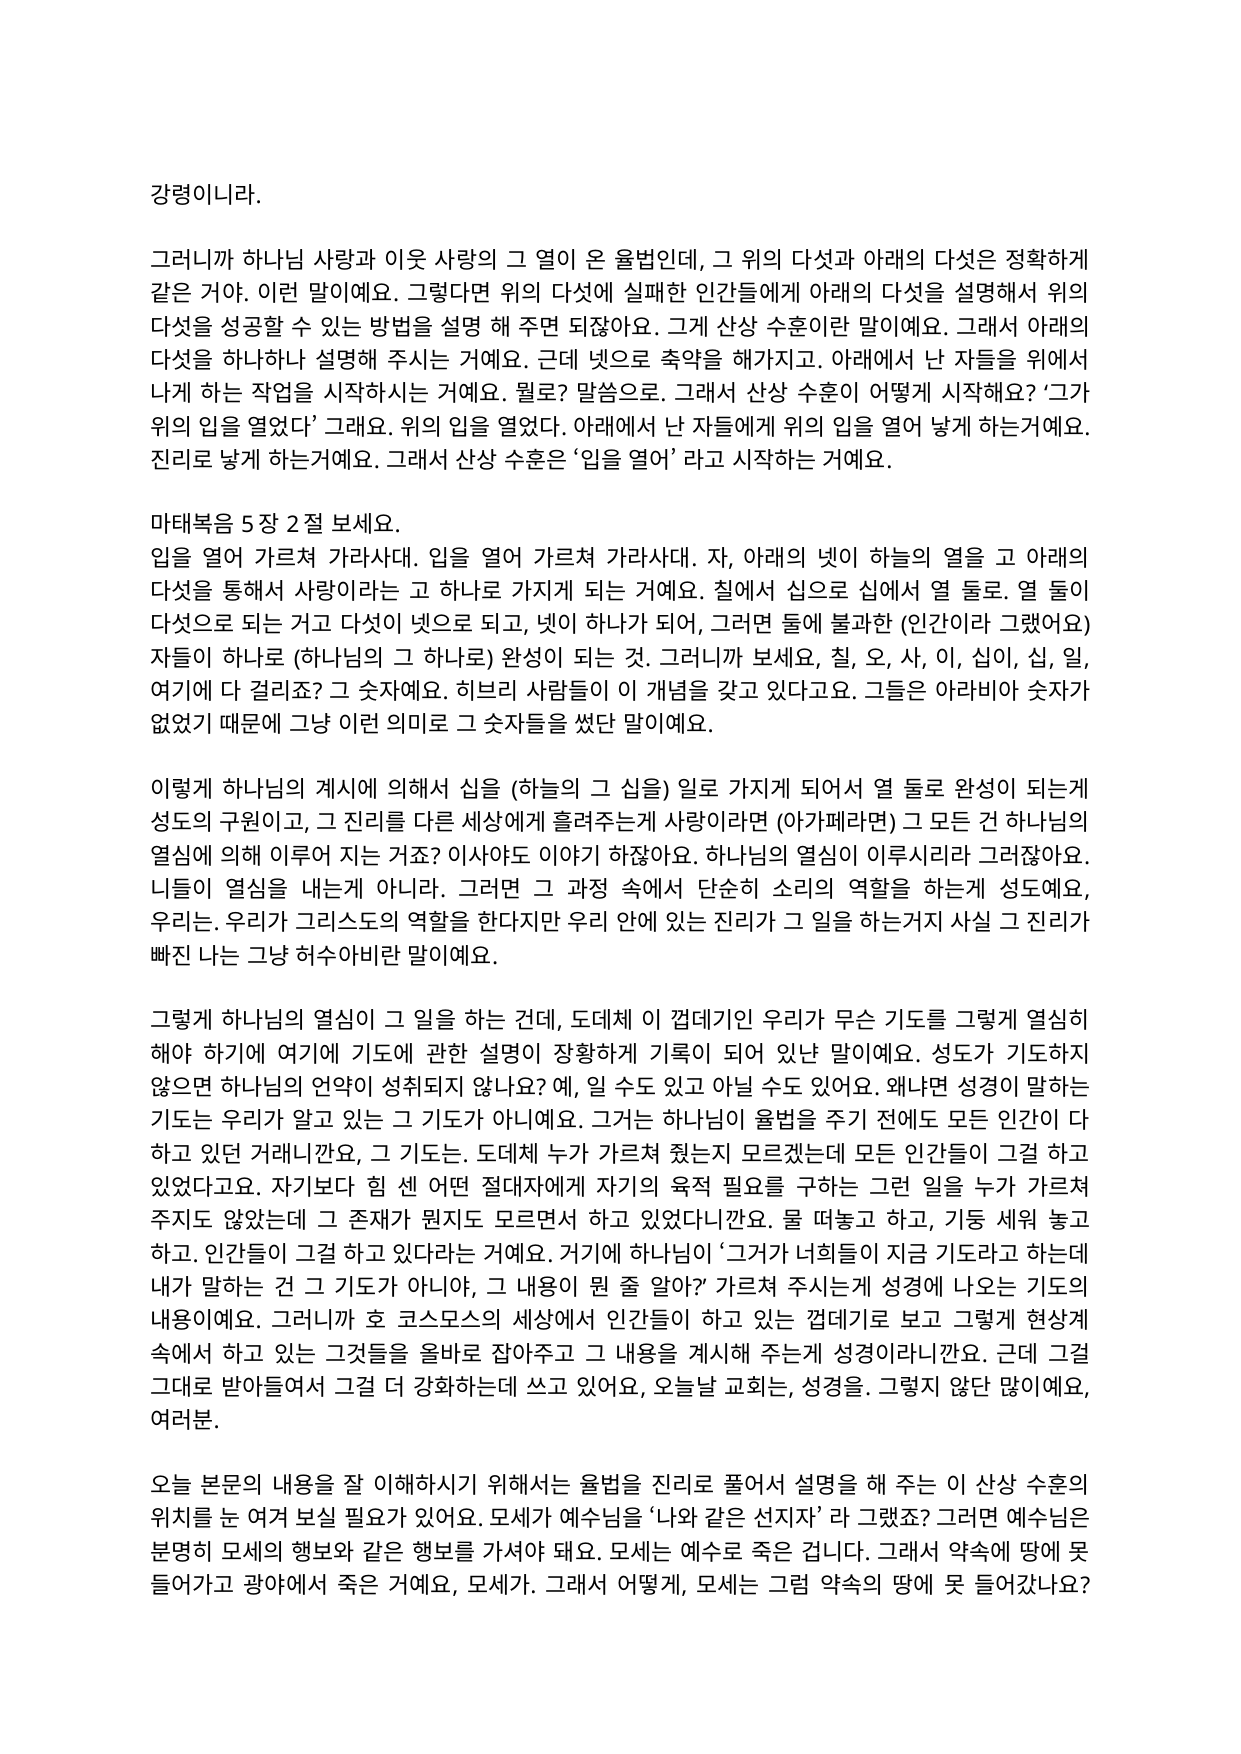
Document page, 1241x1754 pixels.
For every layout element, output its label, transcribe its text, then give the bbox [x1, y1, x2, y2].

text 입을 열어 가르쳐 가라사대. 입을 열어 가르쳐 가라사대. 자, 아래의 넷이 하늘의 열을 고 아래의 다섯을 통해서 사랑이라는 고 하나로 가지게 되는 거예요. 칠에서 십으로 십에서 열 둘로. 열 둘이 다섯으로 되는 거고 다섯이 넷으로 되고, 넷이 하나가 되어, 그러면 둘에 불과한 (인간이라 그랬어요) 자들이 하나로 (하나님의 그 하나로) 완성이 되는 것. 그러니까 보세요, 칠, 오, 사, 이, 십이, 십, 일, 여기에 다 걸리죠? 그 숫자예요. 히브리 사람들이 이 개념을 갖고 있다고요. 그들은 아라비아 숫자가 없었기 때문에 그냥 이런 의미로 그 숫자들을 썼단 말이예요. [150, 540, 1090, 740]
text 마태복음 5장 2절 보세요. [150, 506, 1090, 540]
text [150, 177, 1090, 211]
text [150, 1467, 1090, 1600]
text 그러니까 하나님 사랑과 이웃 사랑의 그 열이 온 율법인데, 그 위의 다섯과 아래의 다섯은 정확하게 같은 거야. 이런 말이예요. 그렇다면 위의 다섯에 실패한 인간들에게 아래의 다섯을 설명해서 위의 다섯을 성공할 수 있는 방법을 설명 해 주면 되잖아요. 그게 산상 수훈이란 말이예요. 그래서 아래의 다섯을 하나하나 설명해 주시는 거예요. 근데 넷으로 축약을 해가지고. 아래에서 난 자들을 위에서 나게 하는 작업을 시작하시는 거예요. 뭘로? 말씀으로. 그래서 산상 수훈이 어떻게 시작해요? ‘그가 위의 입을 열었다’ 그래요. 위의 입을 열었다. 아래에서 난 자들에게 위의 입을 열어 낳게 하는거예요. 진리로 낳게 하는거예요. 그래서 산상 수훈은 ‘입을 열어’ 라고 시작하는 거예요. [150, 242, 1090, 475]
text 그렇게 하나님의 열심이 그 일을 하는 건데, 도데체 이 껍데기인 우리가 무슨 기도를 그렇게 열심히 해야 하기에 여기에 기도에 관한 설명이 장황하게 기록이 되어 있냔 말이예요. 성도가 기도하지 않으면 하나님의 언약이 성취되지 않나요? 예, 일 수도 있고 아닐 수도 있어요. 왜냐면 성경이 말하는 기도는 우리가 알고 있는 그 기도가 아니예요. 그거는 하나님이 율법을 주기 전에도 모든 인간이 다 하고 있던 거래니깐요, 그 기도는. 도데체 누가 가르쳐 줬는지 모르겠는데 모든 인간들이 그걸 하고 있었다고요. 자기보다 힘 센 어떤 절대자에게 자기의 육적 필요를 구하는 그런 일을 누가 가르쳐 주지도 않았는데 그 존재가 뭔지도 모르면서 하고 있었다니깐요. 물 떠놓고 하고, 기둥 세워 놓고 하고. 인간들이 그걸 하고 있다라는 거예요. 거기에 하나님이 ‘그거가 너희들이 지금 기도라고 하는데 내가 말하는 건 그 기도가 아니야, 그 내용이 뭔 줄 알아?’ 가르쳐 주시는게 성경에 나오는 기도의 내용이예요. 그러니까 호 코스모스의 세상에서 인간들이 하고 있는 껍데기로 보고 그렇게 현상계 속에서 하고 있는 그것들을 올바로 잡아주고 그 내용을 계시해 주는게 성경이라니깐요. 근데 그걸 그대로 받아들여서 그걸 더 강화하는데 쓰고 있어요, 오늘날 교회는, 성경을. 그렇지 않단 많이예요, 여러분. [150, 1002, 1090, 1436]
text 이렇게 하나님의 계시에 의해서 십을 (하늘의 그 십을) 일로 가지게 되어서 열 둘로 완성이 되는게 성도의 구원이고, 그 진리를 다른 세상에게 흘려주는게 사랑이라면 (아가페라면) 그 모든 건 하나님의 열심에 의해 이루어 지는 거죠? 이사야도 이야기 하잖아요. 하나님의 열심이 이루시리라 그러잖아요. 니들이 열심을 내는게 아니라. 그러면 그 과정 속에서 단순히 소리의 역할을 하는게 성도예요, 우리는. 우리가 그리스도의 역할을 한다지만 우리 안에 있는 진리가 그 일을 하는거지 사실 그 진리가 빠진 나는 그냥 허수아비란 말이예요. [150, 771, 1090, 971]
